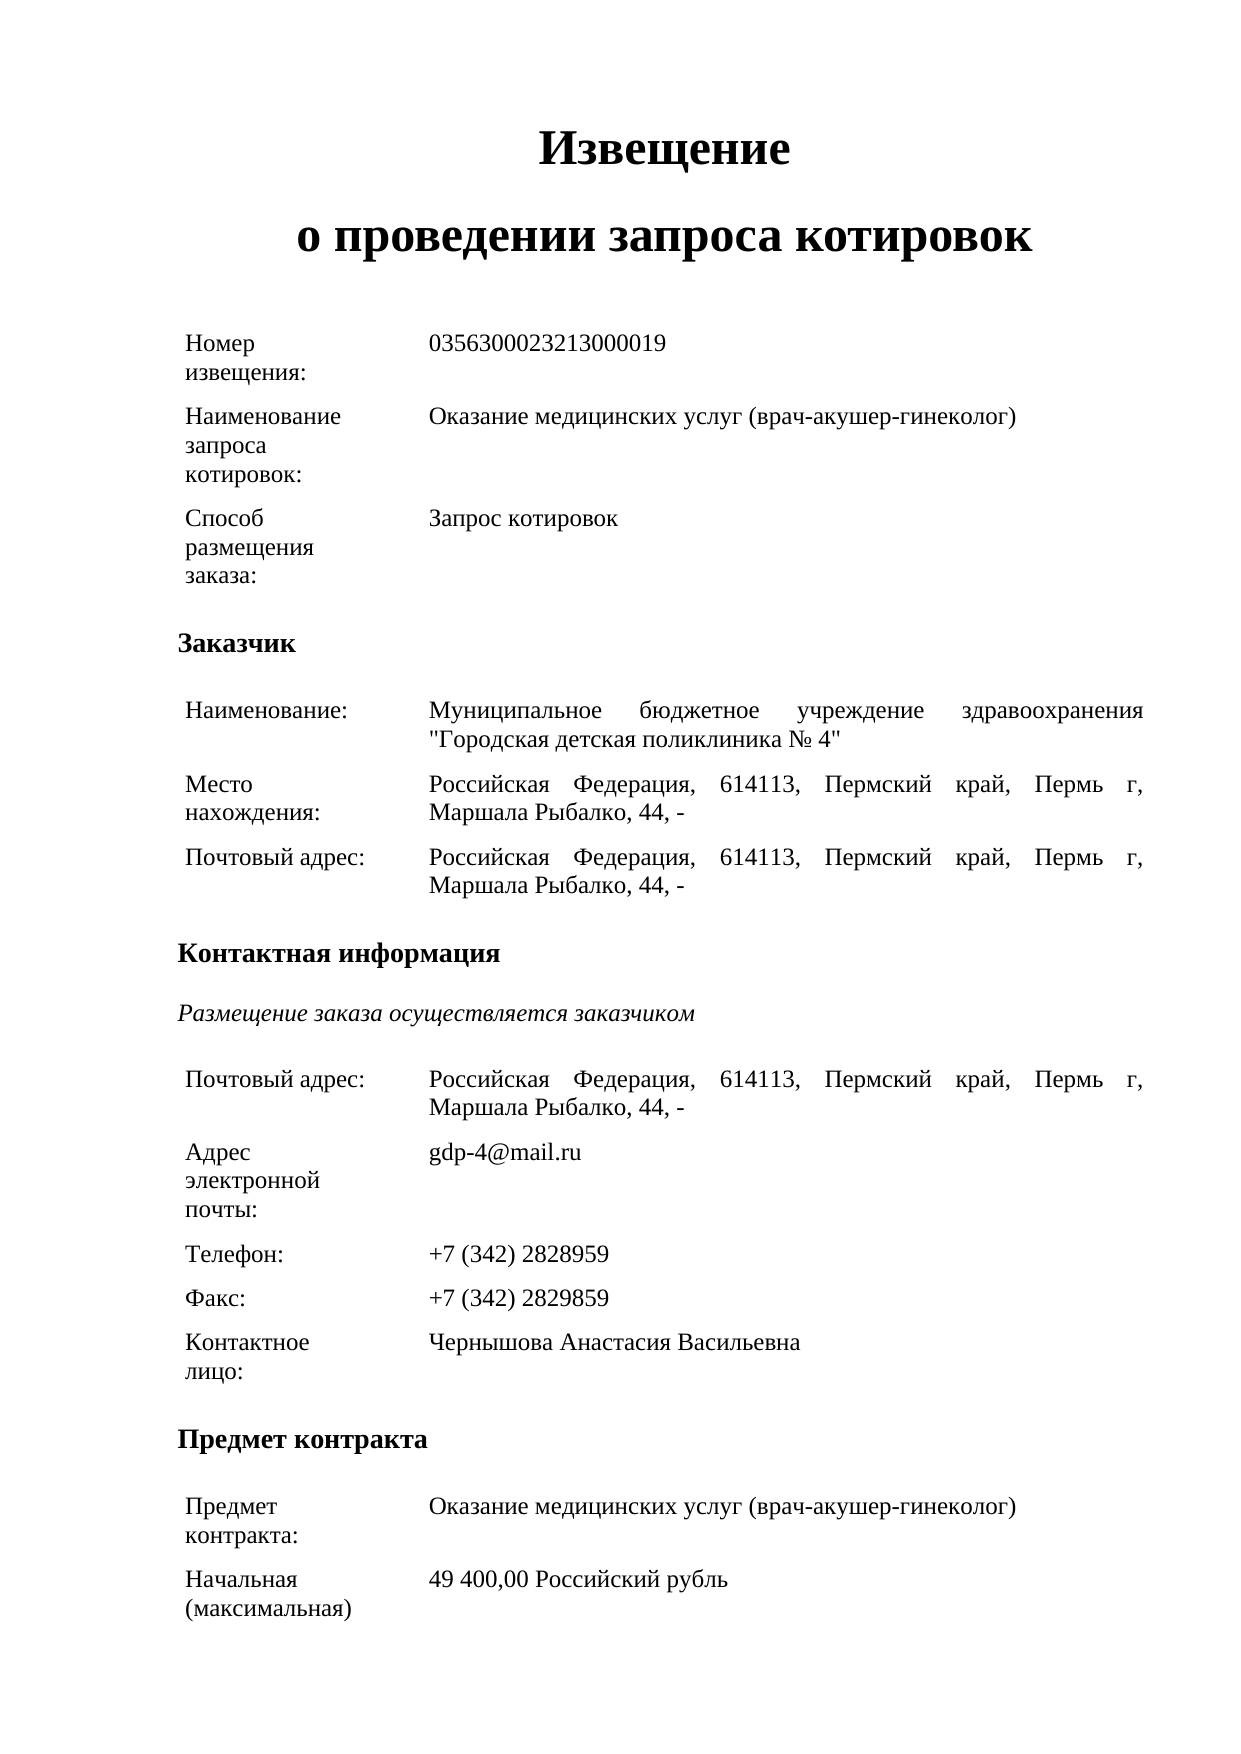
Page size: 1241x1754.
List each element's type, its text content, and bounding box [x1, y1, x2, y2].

table_header Наименование: [177, 688, 421, 761]
table_cell Место нахождения: [177, 761, 421, 834]
table_header Предмет контракта: [177, 1484, 421, 1557]
text Предмет контракта [177, 1422, 1152, 1454]
table_header Оказание медицинских услуг (врач-акушер-гинеколог) [421, 1484, 1152, 1557]
table_header Номер извещения: [177, 320, 421, 393]
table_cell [421, 1557, 1152, 1630]
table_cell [177, 1557, 421, 1630]
table_cell Российская Федерация, 614113, Пермский край, Пермь г, Маршала Рыбалко, 44, - [421, 834, 1152, 907]
table_cell Телефон: [177, 1231, 421, 1275]
table_cell Российская Федерация, 614113, Пермский край, Пермь г, Маршала Рыбалко, 44, - [421, 761, 1152, 834]
table_cell +7 (342) 2829859 [421, 1275, 1152, 1319]
table_header Муниципальное бюджетное учреждение здравоохранения "Городская детская поликлиника № 4" [421, 688, 1152, 761]
table_cell Оказание медицинских услуг (врач-акушер-гинеколог) [421, 393, 1152, 495]
text Контактная информация [177, 936, 1152, 969]
table_cell Запрос котировок [421, 495, 1152, 597]
table_cell Факс: [177, 1275, 421, 1319]
table_cell Адрес электронной почты: [177, 1129, 421, 1231]
text Заказчик [177, 626, 1152, 659]
table_cell +7 (342) 2828959 [421, 1231, 1152, 1275]
text Размещение заказа осуществляется заказчиком [177, 998, 1152, 1027]
table_cell gdp-4@mail.ru [421, 1129, 1152, 1231]
table_cell Способ размещения заказа: [177, 495, 421, 597]
table_cell Контактное лицо: [177, 1320, 421, 1393]
table_cell Почтовый адрес: [177, 834, 421, 907]
table_cell Чернышова Анастасия Васильевна [421, 1320, 1152, 1393]
text о проведении запроса котировок [177, 205, 1152, 262]
text Извещение [177, 118, 1152, 176]
table_header Российская Федерация, 614113, Пермский край, Пермь г, Маршала Рыбалко, 44, - [421, 1056, 1152, 1129]
table_cell Наименование запроса котировок: [177, 393, 421, 495]
table_header 0356300023213000019 [421, 320, 1152, 393]
table_header Почтовый адрес: [177, 1056, 421, 1129]
